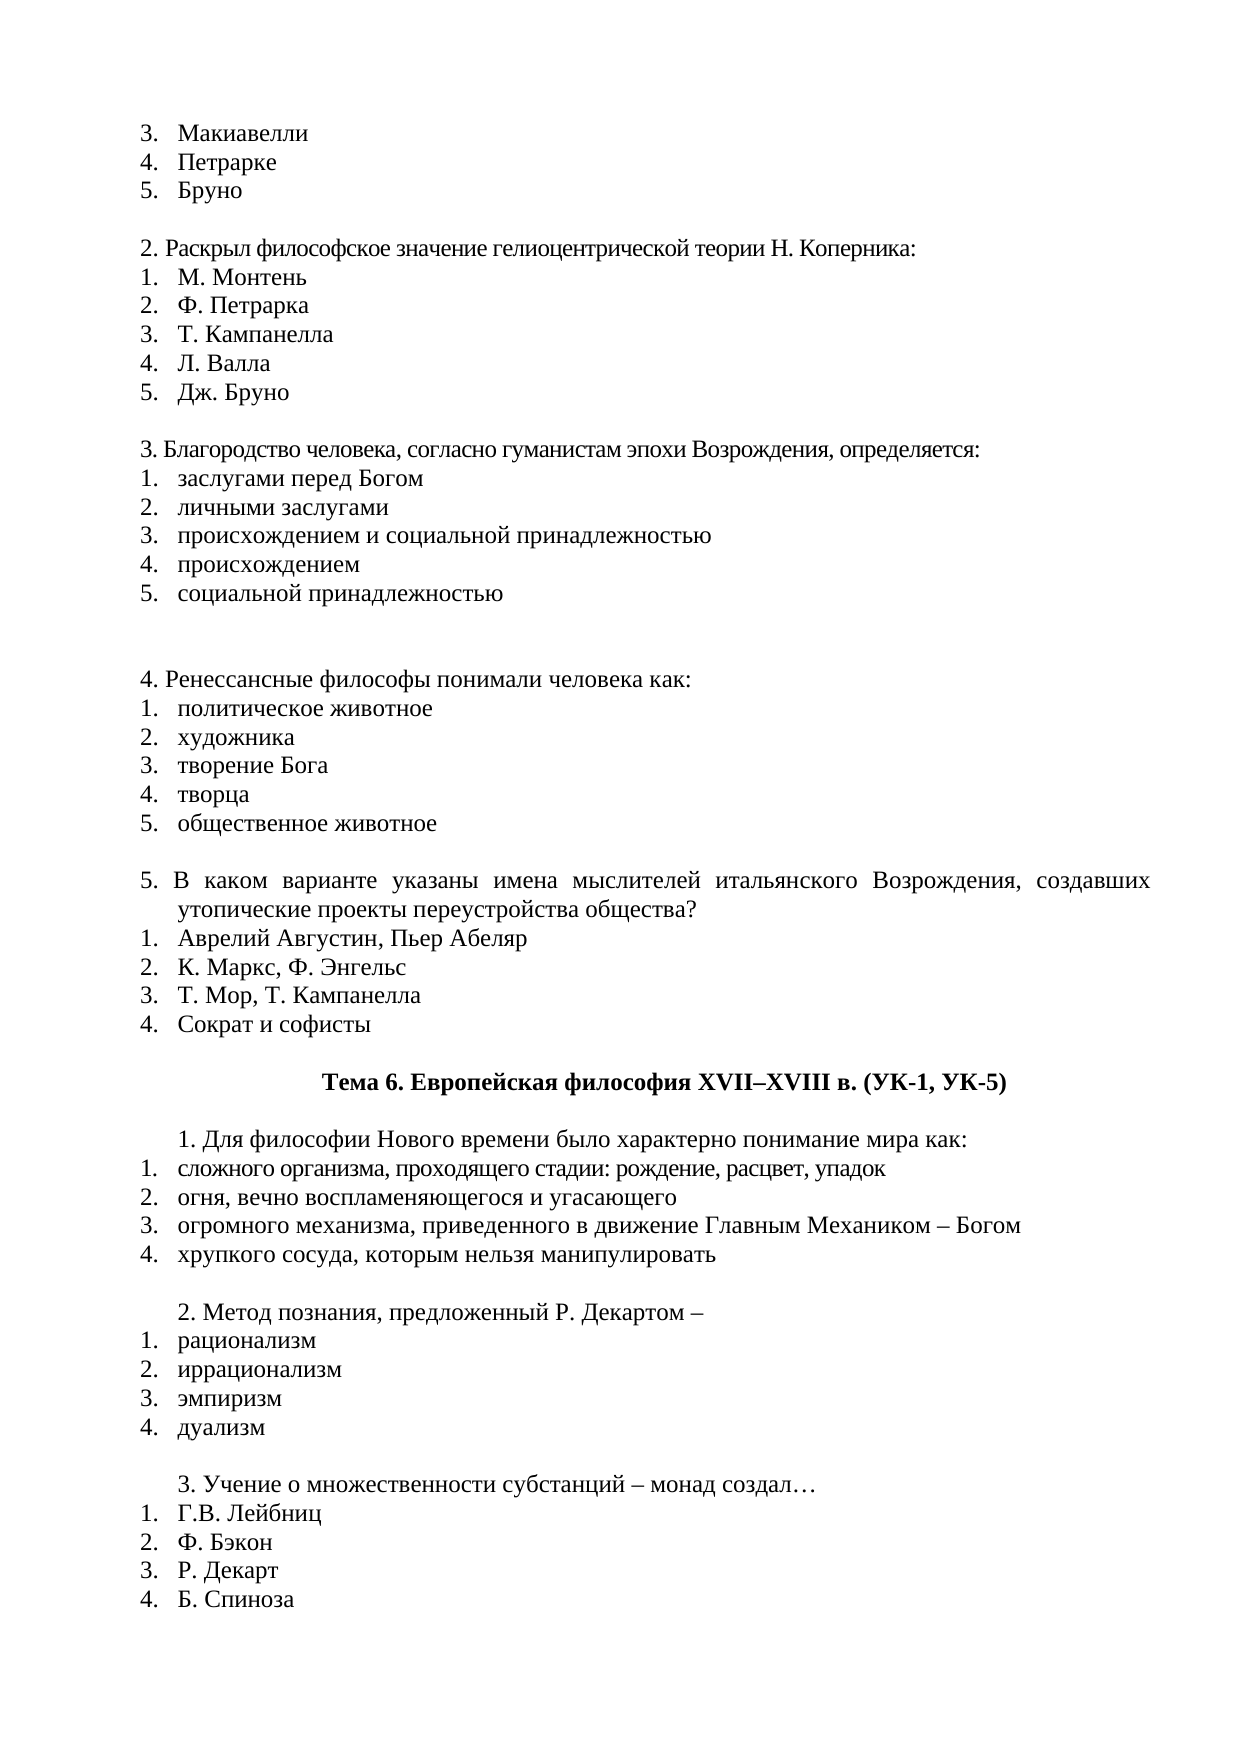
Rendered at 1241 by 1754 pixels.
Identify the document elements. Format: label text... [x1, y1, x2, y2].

list Дж. Бруно [140, 377, 1152, 406]
list творца [140, 779, 1152, 808]
text 4. Ренессансные философы понимали человека как: [140, 664, 1152, 693]
list Ф. Бэкон [140, 1527, 1152, 1556]
list сложного организма, проходящего стадии: рождение, расцвет, упадок [140, 1153, 1152, 1182]
list М. Монтень [140, 262, 1152, 291]
list К. Маркс, Ф. Энгельс [140, 952, 1152, 981]
list Петрарке [140, 147, 1152, 176]
list социальной принадлежностью [140, 578, 1152, 607]
list рационализм [140, 1326, 1152, 1354]
list заслугами перед Богом [140, 463, 1152, 492]
list политическое животное [140, 693, 1152, 722]
list огромного механизма, приведенного в движение Главным Механиком – Богом [140, 1211, 1152, 1239]
text 3. Учение о множественности субстанций – монад создал… [177, 1469, 1152, 1498]
list Ф. Петрарка [140, 291, 1152, 319]
text 2. Раскрыл философское значение гелиоцентрической теории Н. Коперника: [140, 233, 1152, 262]
list иррационализм [140, 1354, 1152, 1383]
list творение Бога [140, 751, 1152, 779]
text 1. Для философии Нового времени было характерно понимание мира как: [177, 1124, 1152, 1153]
list происхождением и социальной принадлежностью [140, 521, 1152, 549]
list Макиавелли [140, 118, 1152, 147]
list происхождением [140, 549, 1152, 578]
list Б. Спиноза [140, 1584, 1152, 1613]
list Аврелий Августин, Пьер Абеляр [140, 923, 1152, 952]
list личными заслугами [140, 492, 1152, 521]
list Т. Кампанелла [140, 319, 1152, 348]
list Л. Валла [140, 348, 1152, 377]
list художника [140, 722, 1152, 751]
list Бруно [140, 176, 1152, 204]
list эмпиризм [140, 1383, 1152, 1412]
list хрупкого сосуда, которым нельзя манипулировать [140, 1239, 1152, 1268]
list Сократ и софисты [140, 1009, 1152, 1038]
list огня, вечно воспламеняющегося и угасающего [140, 1182, 1152, 1211]
text 3. Благородство человека, согласно гуманистам эпохи Возрождения, определяется: [140, 434, 1152, 463]
list общественное животное [140, 808, 1152, 837]
list дуализм [140, 1412, 1152, 1441]
text 2. Метод познания, предложенный Р. Декартом – [177, 1297, 1152, 1326]
list Р. Декарт [140, 1556, 1152, 1584]
text Тема 6. Европейская философия XVII–XVIII в. (УК-1, УК-5) [177, 1067, 1152, 1096]
list Т. Мор, Т. Кампанелла [140, 981, 1152, 1009]
list Г.В. Лейбниц [140, 1498, 1152, 1527]
text 5. В каком варианте указаны имена мыслителей итальянского Возрождения, создавших утопические проекты переустройства общества? [140, 866, 1152, 923]
